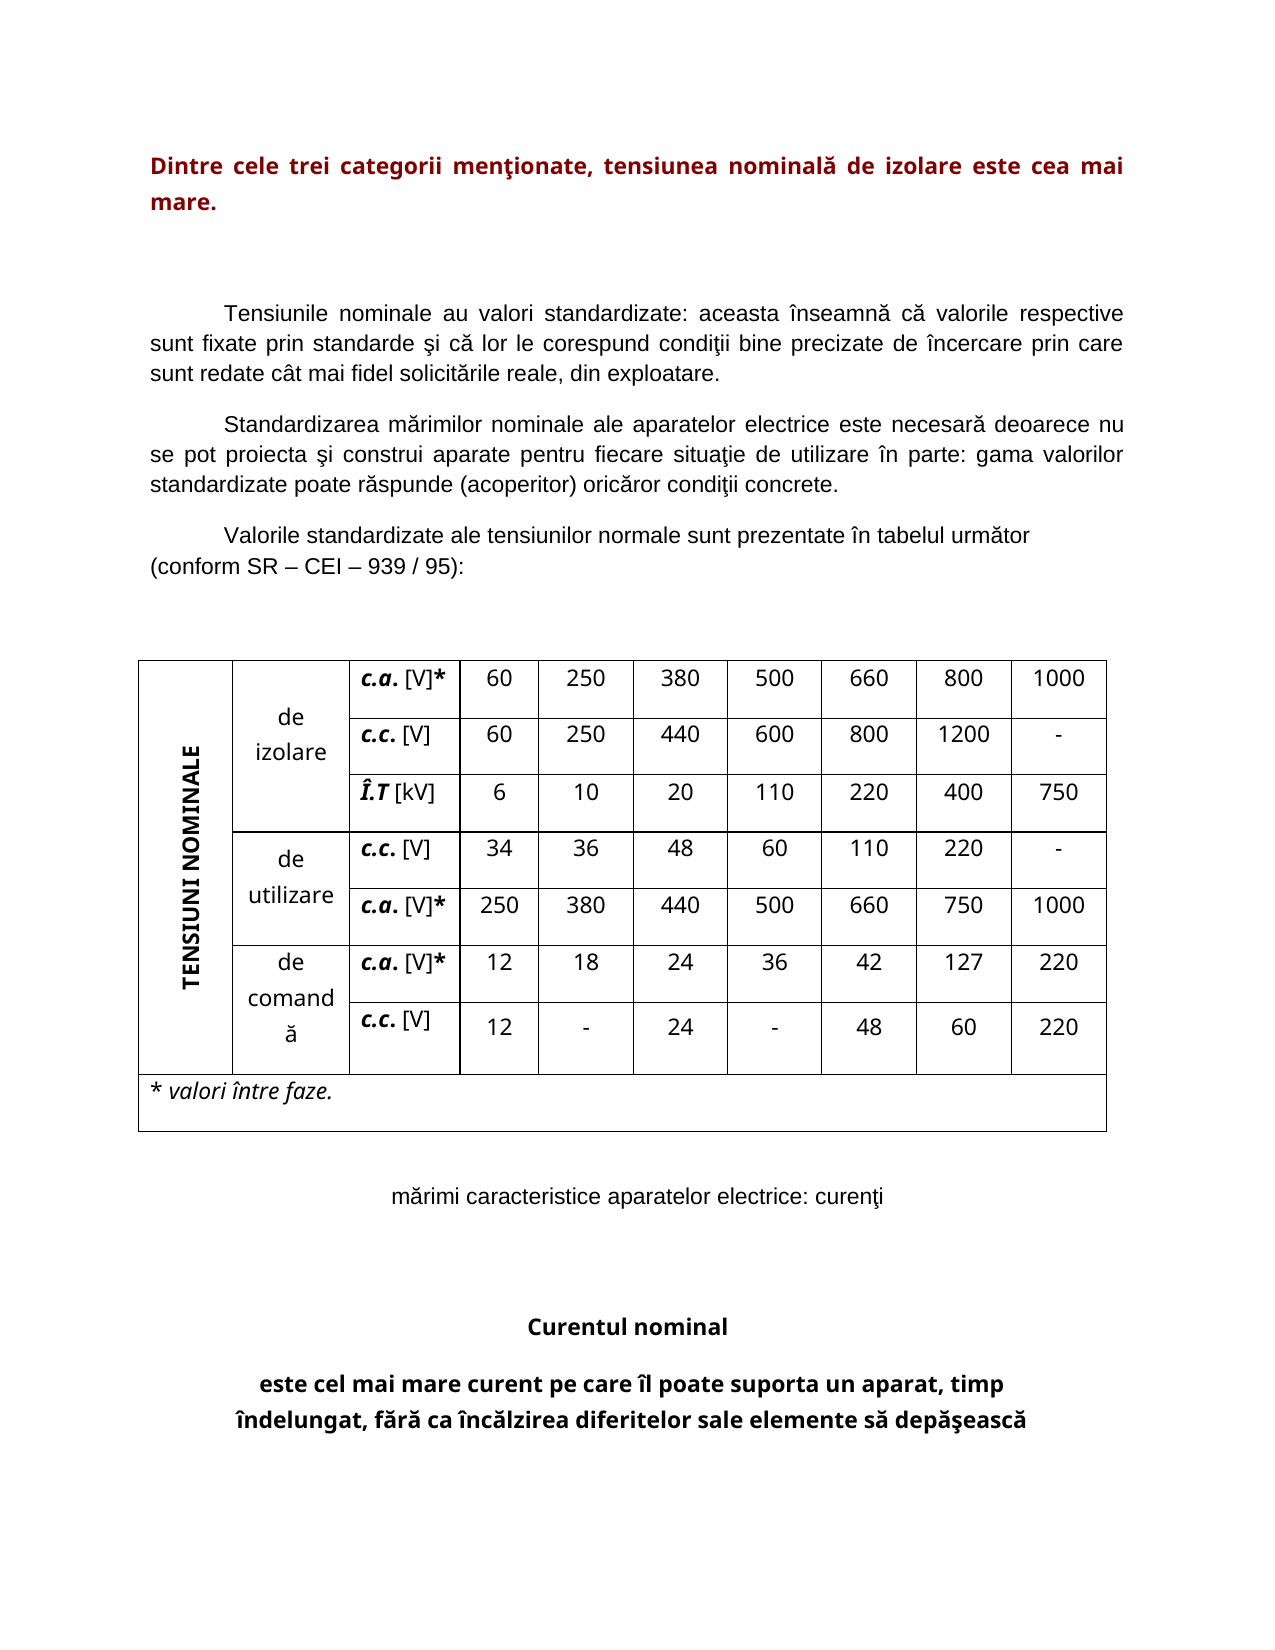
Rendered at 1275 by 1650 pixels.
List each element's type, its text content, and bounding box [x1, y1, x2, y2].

table_header 60 [461, 661, 538, 717]
table_cell 1200 [917, 719, 1011, 774]
table_cell 250 [539, 719, 633, 774]
table_cell 34 [461, 833, 538, 888]
table_cell 400 [917, 775, 1011, 831]
table_cell 12 [461, 946, 538, 1002]
table_cell 24 [634, 1003, 727, 1074]
table_cell 24 [634, 946, 727, 1002]
table_cell 60 [728, 833, 821, 888]
table_cell 48 [822, 1003, 916, 1074]
table_cell 500 [728, 889, 821, 945]
table_cell 750 [917, 889, 1011, 945]
table_cell 36 [728, 946, 821, 1002]
table_cell 10 [539, 775, 633, 831]
table_cell 220 [917, 833, 1011, 888]
table_header 1000 [1012, 661, 1106, 717]
table_cell c.c. [V] [350, 833, 459, 888]
table_cell c.a. [V]* [350, 889, 459, 945]
table_cell Î.T [kV] [350, 775, 459, 831]
table_cell 20 [634, 775, 727, 831]
table_cell 750 [1012, 775, 1106, 831]
table_cell de comandă [233, 946, 349, 1074]
table_cell * valori între faze. [139, 1075, 1106, 1131]
table_cell 440 [634, 719, 727, 774]
table_header TENSIUNI NOMINALE [139, 661, 232, 1074]
table_cell 440 [634, 889, 727, 945]
text Dintre cele trei categorii menţionate, tensiunea nominală de izolare este cea mai mare. [150, 150, 1125, 217]
table_cell 60 [917, 1003, 1011, 1074]
table_cell 600 [728, 719, 821, 774]
table_cell 220 [1012, 1003, 1106, 1074]
table_cell 48 [634, 833, 727, 888]
table_cell - [539, 1003, 633, 1074]
table_cell c.a. [V]* [350, 946, 459, 1002]
text Valorile standardizate ale tensiunilor normale sunt prezentate în tabelul următor (conform SR – CEI – 939 / 95): [150, 522, 1125, 579]
table_cell - [1012, 719, 1106, 774]
table_cell 42 [822, 946, 916, 1002]
table_cell 110 [822, 833, 916, 888]
table_cell 36 [539, 833, 633, 888]
table_header 380 [634, 661, 727, 717]
table_cell 380 [539, 889, 633, 945]
table_cell c.c. [V] [350, 719, 459, 774]
table_cell 660 [822, 889, 916, 945]
table_cell c.c. [V] [350, 1003, 459, 1074]
table_header 800 [917, 661, 1011, 717]
table_header 500 [728, 661, 821, 717]
table_header 250 [539, 661, 633, 717]
table_cell 60 [461, 719, 538, 774]
table_cell 250 [461, 889, 538, 945]
table_cell de utilizare [233, 833, 349, 945]
table_cell 220 [1012, 946, 1106, 1002]
table_cell 1000 [1012, 889, 1106, 945]
table_cell 110 [728, 775, 821, 831]
table_cell 6 [461, 775, 538, 831]
table_header 660 [822, 661, 916, 717]
text mărimi caracteristice aparatelor electrice: curenţi [150, 1183, 1125, 1209]
text Standardizarea mărimilor nominale ale aparatelor electrice este necesară deoarece nu se pot proiecta şi construi aparate pentru fiecare situaţie de utilizare în parte: gama valorilor standardizate poate răspunde (acoperitor) oricăror condiţii concrete. [150, 411, 1125, 498]
table_cell 18 [539, 946, 633, 1002]
table_cell - [728, 1003, 821, 1074]
text Tensiunile nominale au valori standardizate: aceasta înseamnă că valorile respective sunt fixate prin standarde şi că lor le corespund condiţii bine precizate de încercare prin care sunt redate cât mai fidel solicitările reale, din exploatare. [150, 299, 1125, 386]
table_cell - [1012, 833, 1106, 888]
table_cell 127 [917, 946, 1011, 1002]
table_cell 800 [822, 719, 916, 774]
table_cell 220 [822, 775, 916, 831]
table_header de izolare [233, 661, 349, 831]
table_header c.a. [V]* [350, 661, 459, 717]
table_cell 12 [461, 1003, 538, 1074]
